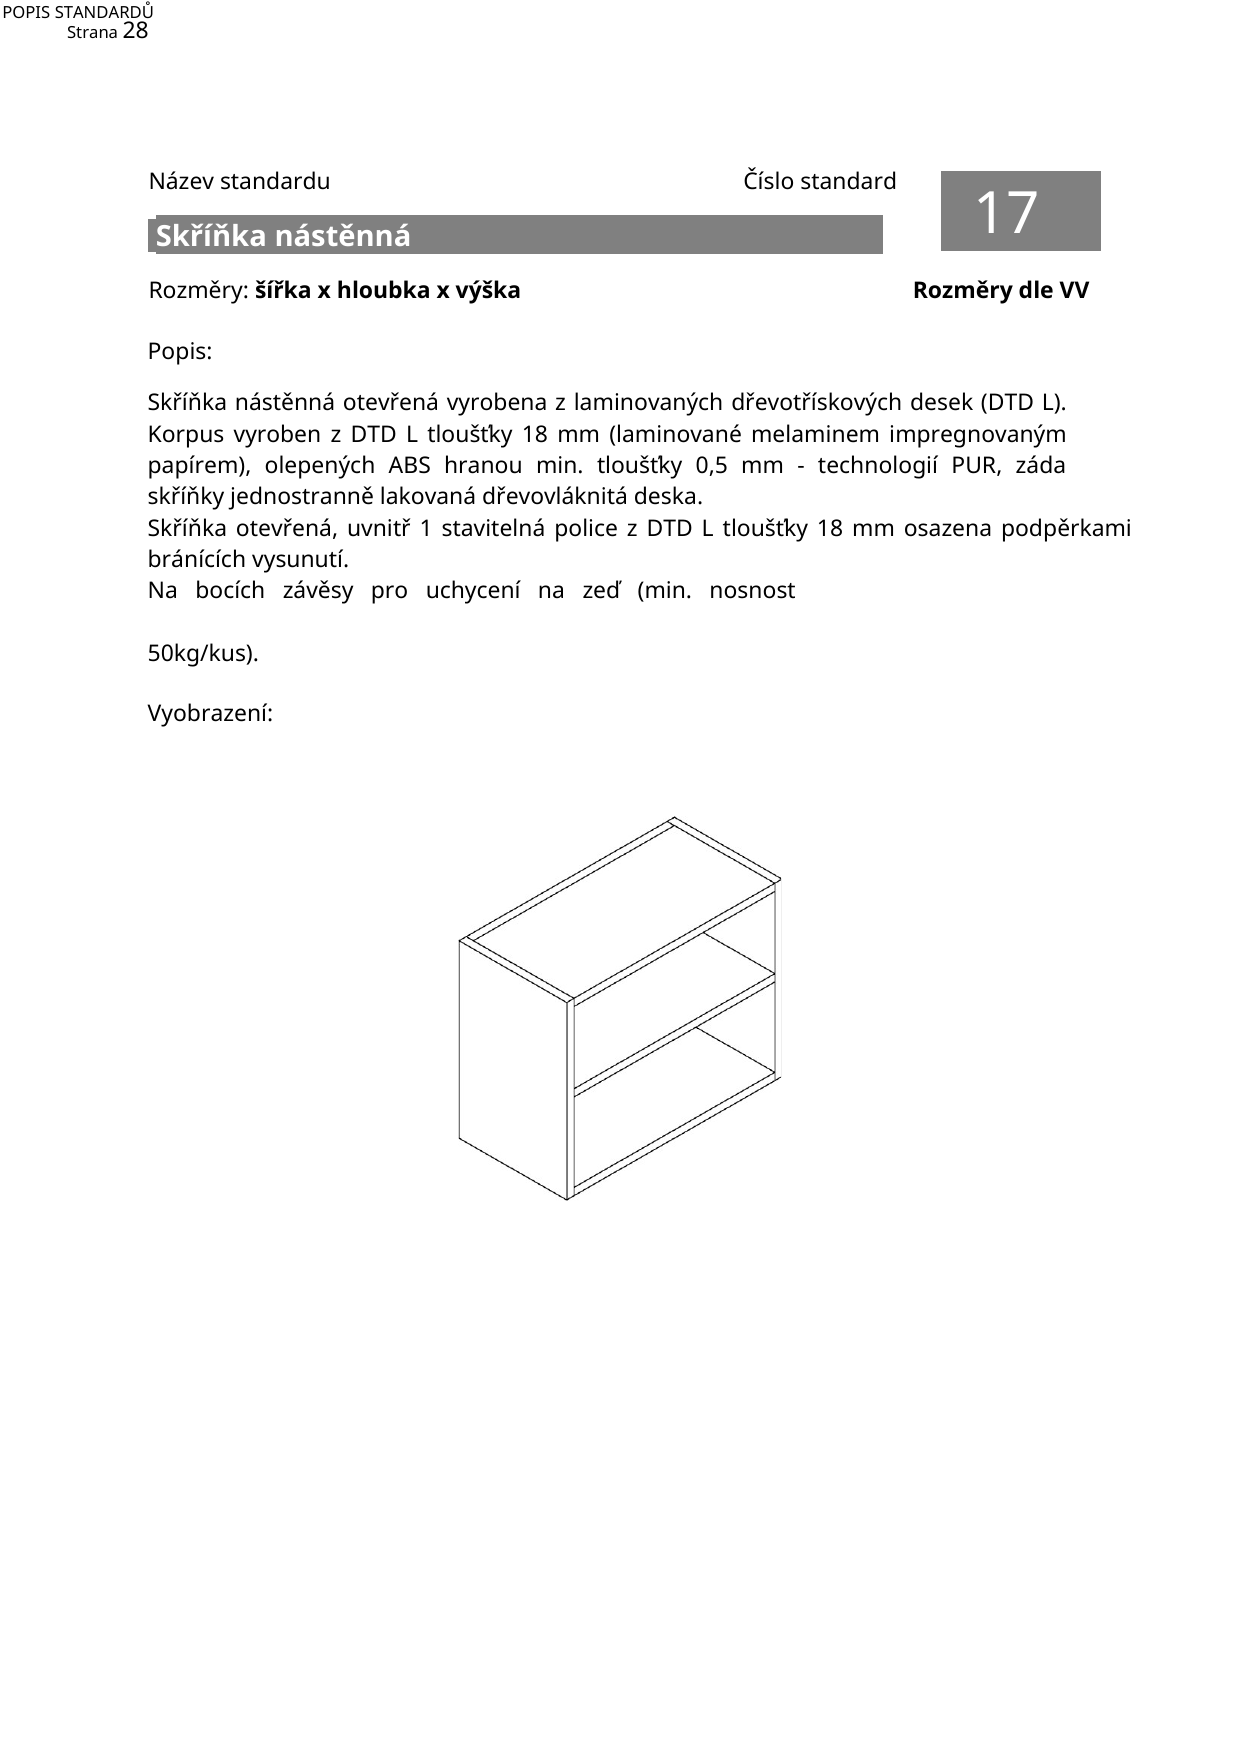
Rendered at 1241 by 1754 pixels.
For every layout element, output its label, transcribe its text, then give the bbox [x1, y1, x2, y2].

table_cell Skříňka nástěnná [128, 204, 899, 266]
table_header 17 [899, 165, 1115, 266]
table_cell Rozměry dle VV [899, 266, 1115, 305]
text Na bocích závěsy pro uchycení na zeď (min. nosnost 50kg/kus). [147, 574, 796, 668]
table_header Název standardu Číslo standard [128, 165, 899, 203]
text Vyobrazení: [147, 699, 1134, 726]
text Skříňka otevřená, uvnitř 1 stavitelná police z DTD L tloušťky 18 mm osazena podpěrkami bránících vysunutí. [147, 511, 1134, 574]
picture [458, 816, 782, 1201]
text Popis: [147, 335, 1134, 366]
table_cell Rozměry: šířka x hloubka x výška [128, 266, 899, 305]
text Skříňka nástěnná otevřená vyrobena z laminovaných dřevotřískových desek (DTD L). Korpus vyroben z DTD L tloušťky 18 mm (laminované melaminem impregnovaným papírem), olepených ABS hranou min. tloušťky 0,5 mm - technologií PUR, záda skříňky jednostranně lakovaná dřevovláknitá deska. [147, 386, 1068, 511]
